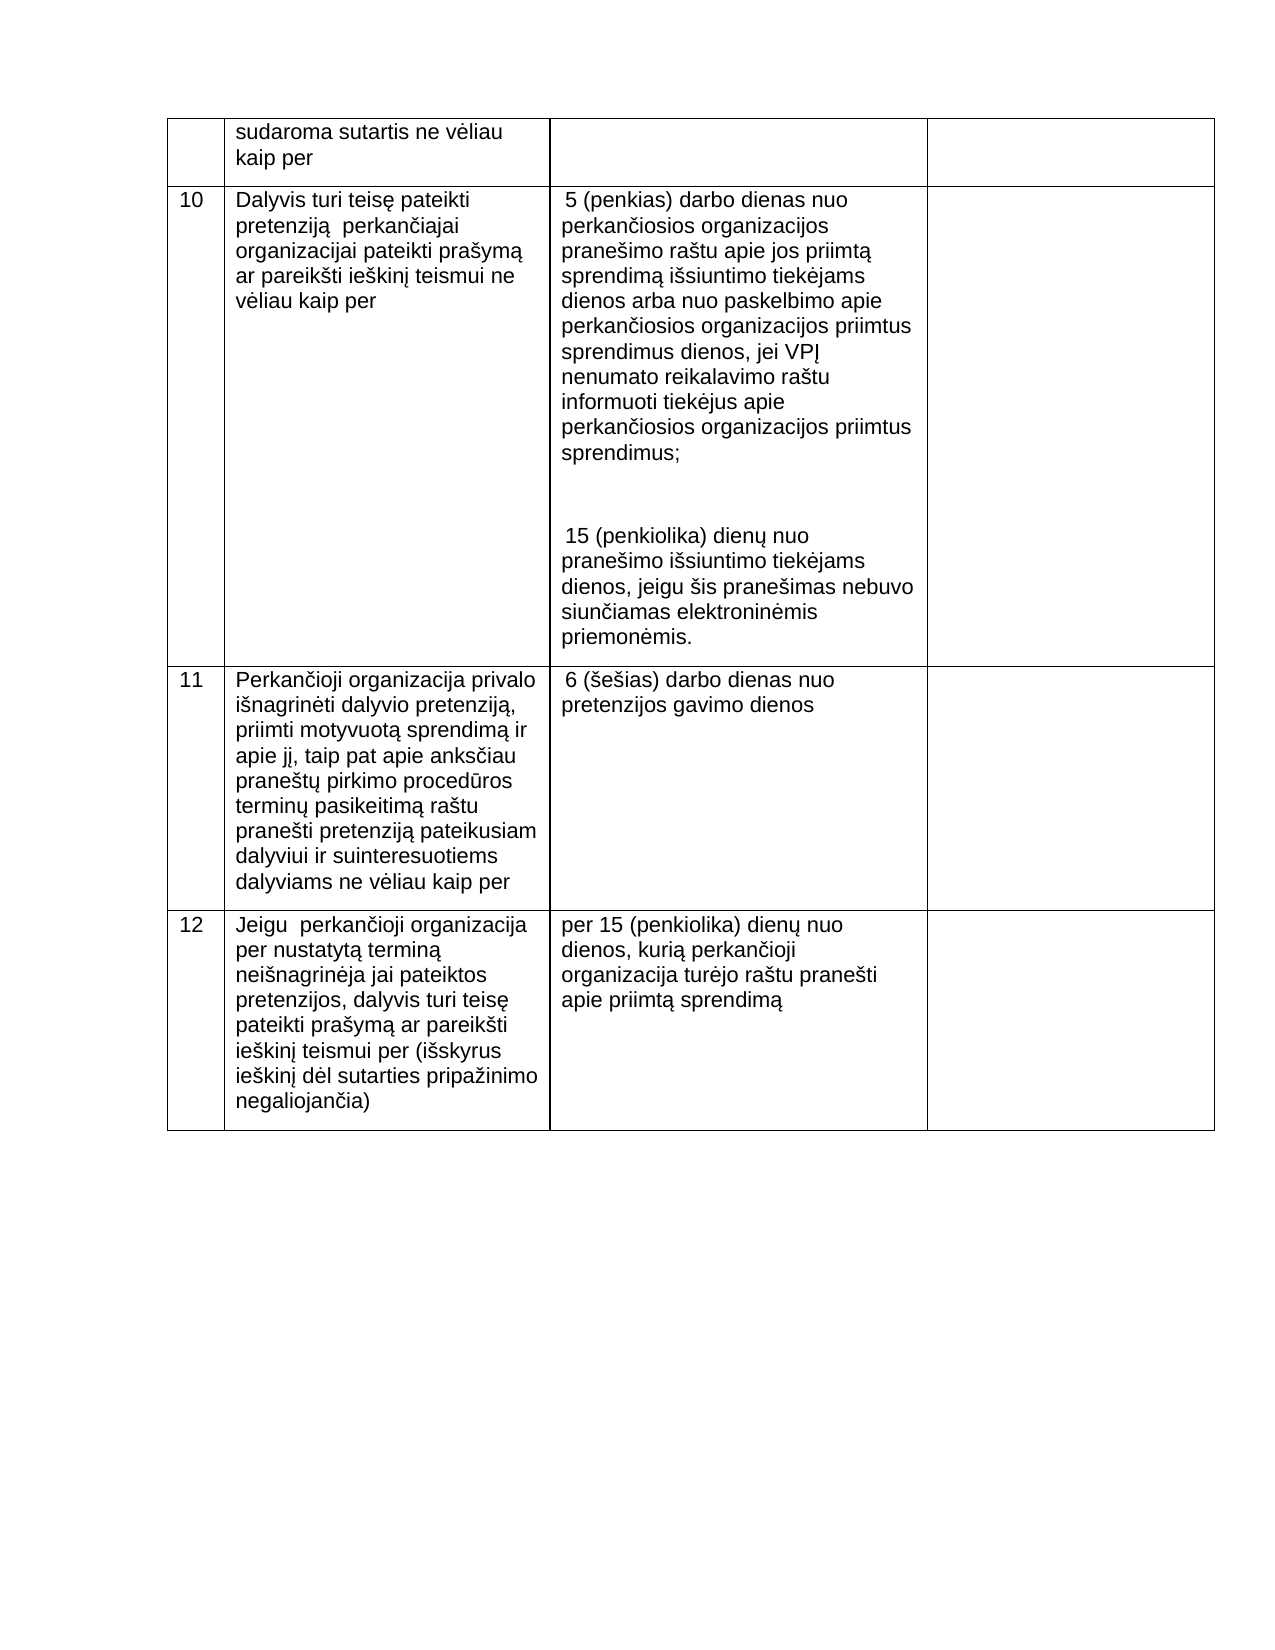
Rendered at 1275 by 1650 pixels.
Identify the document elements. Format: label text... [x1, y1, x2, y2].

table_cell 10 [168, 187, 224, 666]
table_cell Dalyvis turi teisę pateikti pretenziją perkančiajai organizacijai pateikti prašymą ar pareikšti ieškinį teismui ne vėliau kaip per [225, 187, 549, 666]
table_cell 5 (penkias) darbo dienas nuo perkančiosios organizacijos pranešimo raštu apie jos priimtą sprendimą išsiuntimo tiekėjams dienos arba nuo paskelbimo apie perkančiosios organizacijos priimtus sprendimus dienos, jei VPĮ nenumato reikalavimo raštu informuoti tiekėjus apie perkančiosios organizacijos priimtus sprendimus; 15 (penkiolika) dienų nuo pranešimo išsiuntimo tiekėjams dienos, jeigu šis pranešimas nebuvo siunčiamas elektroninėmis priemonėmis. [551, 187, 927, 666]
table_cell Jeigu perkančioji organizacija per nustatytą terminą neišnagrinėja jai pateiktos pretenzijos, dalyvis turi teisę pateikti prašymą ar pareikšti ieškinį teismui per (išskyrus ieškinį dėl sutarties pripažinimo negaliojančia) [225, 911, 549, 1130]
table_cell 11 [168, 667, 224, 910]
table_cell [928, 911, 1214, 1130]
table_cell Perkančioji organizacija privalo išnagrinėti dalyvio pretenziją, priimti motyvuotą sprendimą ir apie jį, taip pat apie anksčiau praneštų pirkimo procedūros terminų pasikeitimą raštu pranešti pretenziją pateikusiam dalyviui ir suinteresuotiems dalyviams ne vėliau kaip per [225, 667, 549, 910]
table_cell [551, 119, 927, 186]
table_cell [928, 667, 1214, 910]
table_cell per 15 (penkiolika) dienų nuo dienos, kurią perkančioji organizacija turėjo raštu pranešti apie priimtą sprendimą [551, 911, 927, 1130]
table_cell [928, 119, 1214, 186]
table_cell 6 (šešias) darbo dienas nuo pretenzijos gavimo dienos [551, 667, 927, 910]
table_cell 12 [168, 911, 224, 1130]
table_cell 9 [168, 119, 224, 186]
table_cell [225, 119, 549, 186]
table_cell [928, 187, 1214, 666]
